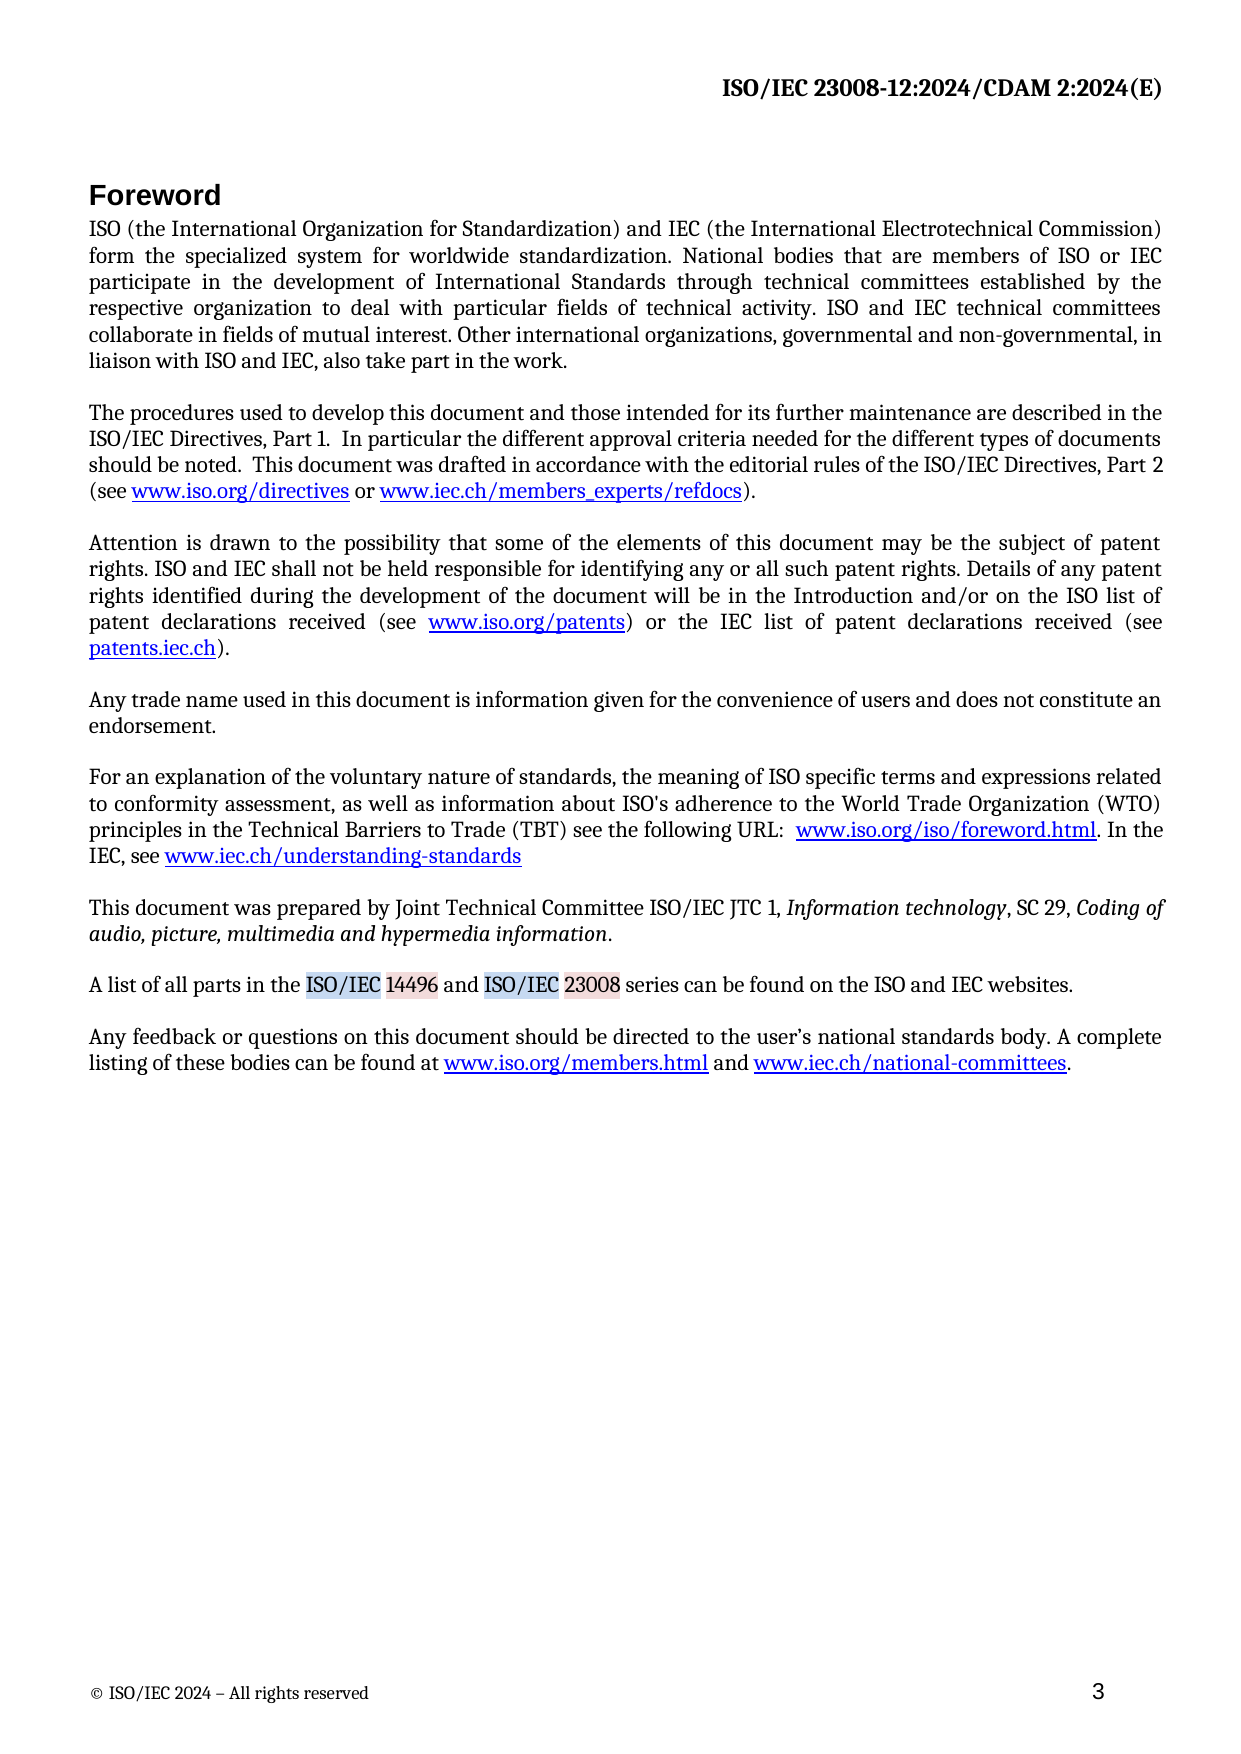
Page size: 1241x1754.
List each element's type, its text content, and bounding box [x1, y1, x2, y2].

text Foreword [89, 178, 1163, 211]
text This document was prepared by Joint Technical Committee ISO/IEC JTC 1, Information technology, SC 29, Coding of audio, picture, multimedia and hypermedia information. [89, 894, 1163, 947]
text Any trade name used in this document is information given for the convenience of users and does not constitute an endorsement. [89, 686, 1163, 739]
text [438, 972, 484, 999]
text The procedures used to develop this document and those intended for its further maintenance are described in the ISO/IEC Directives, Part 1. In particular the different approval criteria needed for the different types of documents should be noted. This document was drafted in accordance with the editorial rules of the ISO/IEC Directives, Part 2 (see www.iso.org/directives or www.iec.ch/members_experts/refdocs). [89, 399, 1163, 505]
text A list of all parts in the ISO/IEC 14496 and ISO/IEC 23008 series can be found on the ISO and IEC websites. [620, 972, 1163, 999]
text ISO (the International Organization for Standardization) and IEC (the International Electrotechnical Commission) form the specialized system for worldwide standardization. National bodies that are members of ISO or IEC participate in the development of International Standards through technical committees established by the respective organization to deal with particular fields of technical activity. ISO and IEC technical committees collaborate in fields of mutual interest. Other international organizations, governmental and non-governmental, in liaison with ISO and IEC, also take part in the work. [89, 216, 1163, 374]
text Any feedback or questions on this document should be directed to the user’s national standards body. A complete listing of these bodies can be found at www.iso.org/members.html and www.iec.ch/national-committees. [89, 1024, 1163, 1076]
text For an explanation of the voluntary nature of standards, the meaning of ISO specific terms and expressions related to conformity assessment, as well as information about ISO's adherence to the World Trade Organization (WTO) principles in the Technical Barriers to Trade (TBT) see the following URL: www.iso.org/iso/foreword.html. In the IEC, see www.iec.ch/understanding-standards [89, 764, 1163, 869]
text Attention is drawn to the possibility that some of the elements of this document may be the subject of patent rights. ISO and IEC shall not be held responsible for identifying any or all such patent rights. Details of any patent rights identified during the development of the document will be in the Introduction and/or on the ISO list of patent declarations received (see www.iso.org/patents) or the IEC list of patent declarations received (see patents.iec.ch). [89, 530, 1163, 661]
